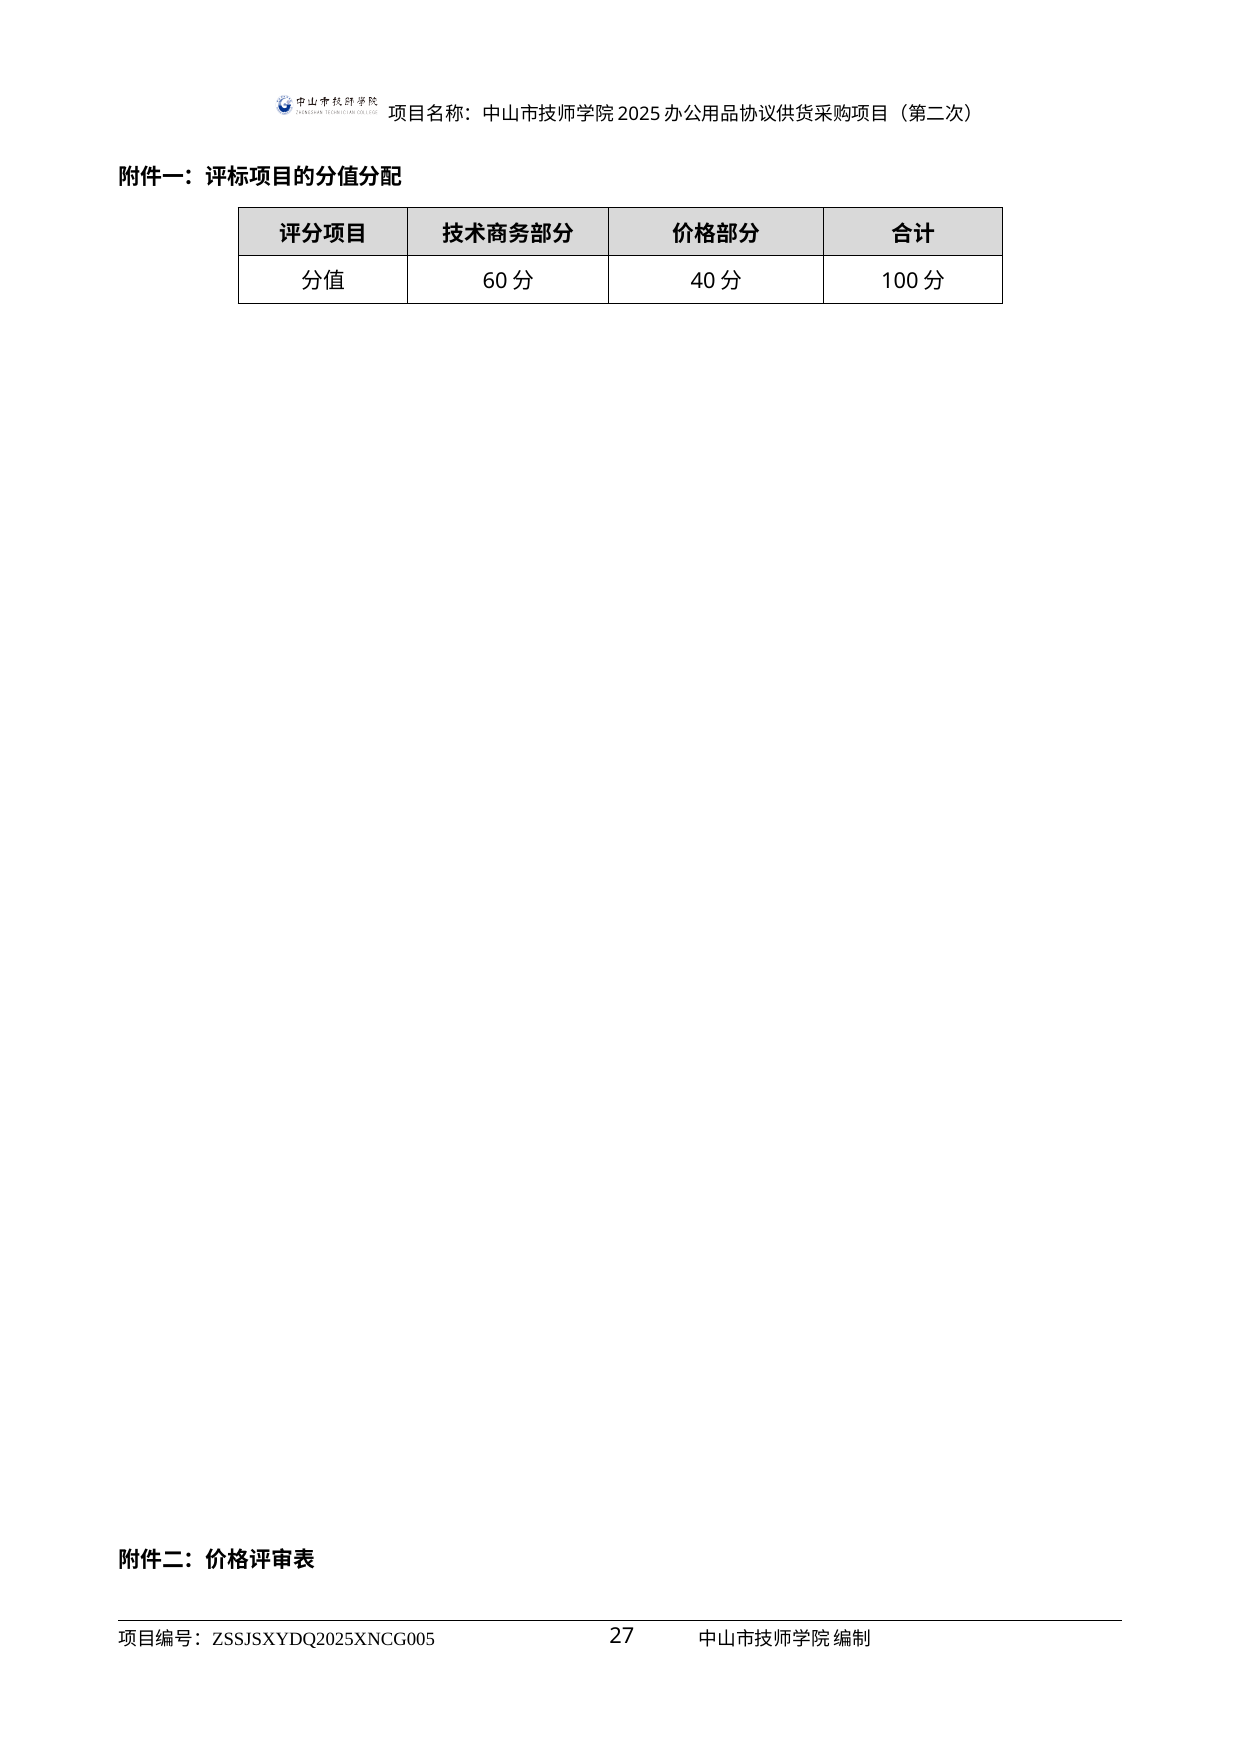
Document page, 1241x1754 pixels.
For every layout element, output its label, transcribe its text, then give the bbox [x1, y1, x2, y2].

table_header 评分项目 [239, 208, 407, 255]
table_cell 分值 [239, 256, 407, 303]
table_header 技术商务部分 [408, 208, 608, 255]
text 附件二：价格评审表 [118, 1541, 1122, 1574]
table_header 价格部分 [609, 208, 823, 255]
table_cell 60分 [408, 256, 608, 303]
table_cell 40分 [609, 256, 823, 303]
picture [269, 88, 384, 120]
text 附件一：评标项目的分值分配 [118, 158, 1122, 191]
table_header 合计 [824, 208, 1002, 255]
table_cell 100分 [824, 256, 1002, 303]
